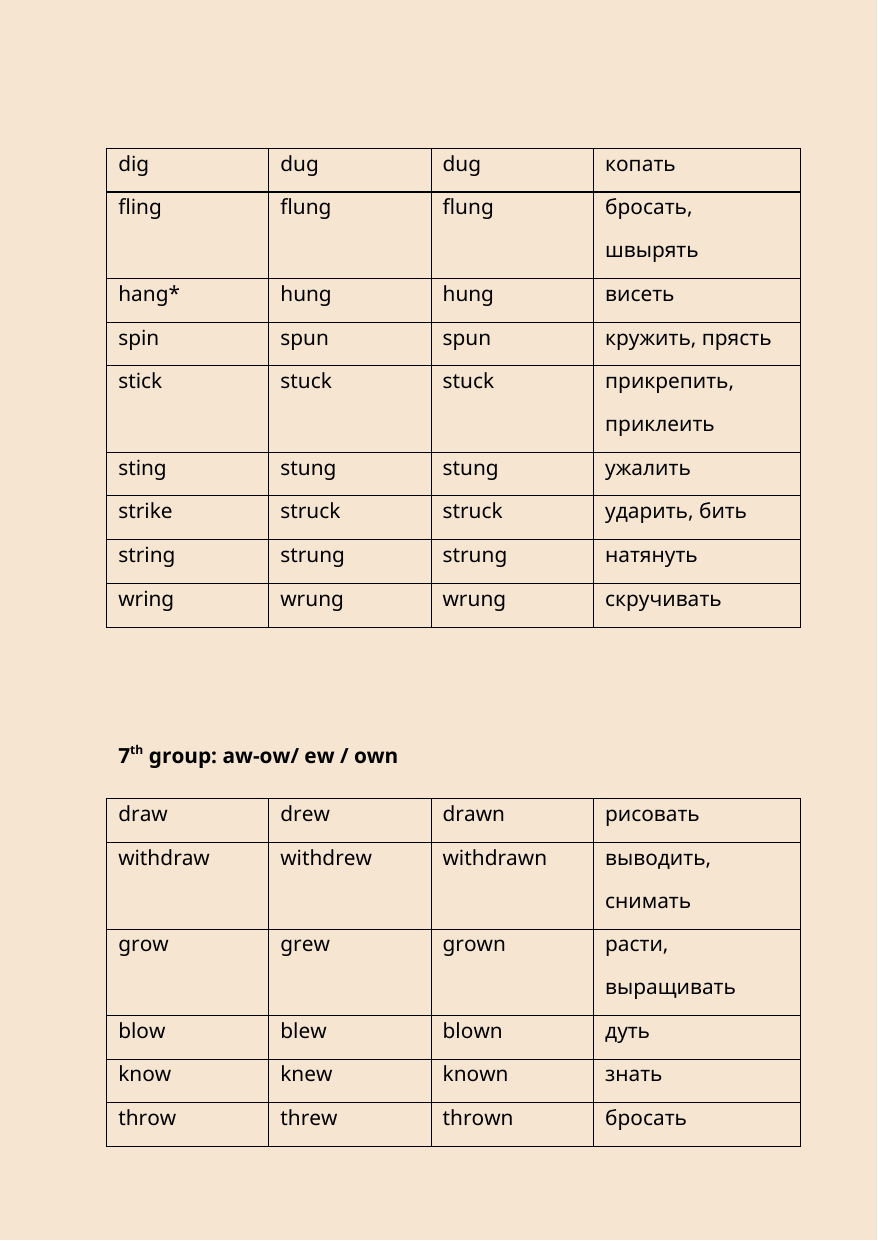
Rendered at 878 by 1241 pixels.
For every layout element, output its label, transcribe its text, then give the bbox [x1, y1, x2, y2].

table_cell дуть [594, 1016, 800, 1058]
table_cell ужалить [594, 453, 800, 495]
table_cell hung [269, 279, 431, 322]
table_cell known [432, 1060, 593, 1102]
table_cell бросать [594, 1103, 800, 1146]
table_cell wrung [269, 584, 431, 627]
table_cell withdrawn [432, 843, 593, 928]
table_cell threw [269, 1103, 431, 1146]
table_cell stung [269, 453, 431, 495]
table_cell натянуть [594, 540, 800, 583]
table_cell knew [269, 1060, 431, 1102]
table_cell stuck [432, 366, 593, 452]
table_header draw [107, 799, 268, 842]
text 7th group: aw-ow/ ew / own [118, 741, 759, 770]
table_cell blew [269, 1016, 431, 1058]
table_cell бросать, швырять [594, 193, 800, 278]
table_cell withdrew [269, 843, 431, 928]
table_cell grow [107, 930, 268, 1015]
table_cell висеть [594, 279, 800, 322]
table_cell strung [269, 540, 431, 583]
table_header рисовать [594, 799, 800, 842]
table_cell кружить, прясть [594, 323, 800, 365]
table_cell ударить, бить [594, 496, 800, 539]
table_cell flung [269, 193, 431, 278]
table_header drawn [432, 799, 593, 842]
table_cell hung [432, 279, 593, 322]
table_cell wrung [432, 584, 593, 627]
table_cell dig [107, 149, 268, 191]
table_cell flung [432, 193, 593, 278]
table_cell hang* [107, 279, 268, 322]
table_cell throw [107, 1103, 268, 1146]
table_cell blow [107, 1016, 268, 1058]
table_cell strike [107, 496, 268, 539]
table_cell dug [432, 149, 593, 191]
table_cell stick [107, 366, 268, 452]
table_cell прикрепить, приклеить [594, 366, 800, 452]
table_cell расти, выращивать [594, 930, 800, 1015]
table_cell знать [594, 1060, 800, 1102]
table_cell spin [107, 323, 268, 365]
table_cell struck [432, 496, 593, 539]
table_cell скручивать [594, 584, 800, 627]
table_cell withdraw [107, 843, 268, 928]
table_cell fling [107, 193, 268, 278]
table_cell копать [594, 149, 800, 191]
table_cell spun [432, 323, 593, 365]
table_cell stung [432, 453, 593, 495]
table_cell wring [107, 584, 268, 627]
table_header drew [269, 799, 431, 842]
table_cell string [107, 540, 268, 583]
table_cell grew [269, 930, 431, 1015]
table_cell know [107, 1060, 268, 1102]
table_cell sting [107, 453, 268, 495]
table_cell выводить, снимать [594, 843, 800, 928]
table_cell strung [432, 540, 593, 583]
table_cell thrown [432, 1103, 593, 1146]
table_cell dug [269, 149, 431, 191]
table_cell struck [269, 496, 431, 539]
table_cell grown [432, 930, 593, 1015]
table_cell spun [269, 323, 431, 365]
table_cell blown [432, 1016, 593, 1058]
table_cell stuck [269, 366, 431, 452]
